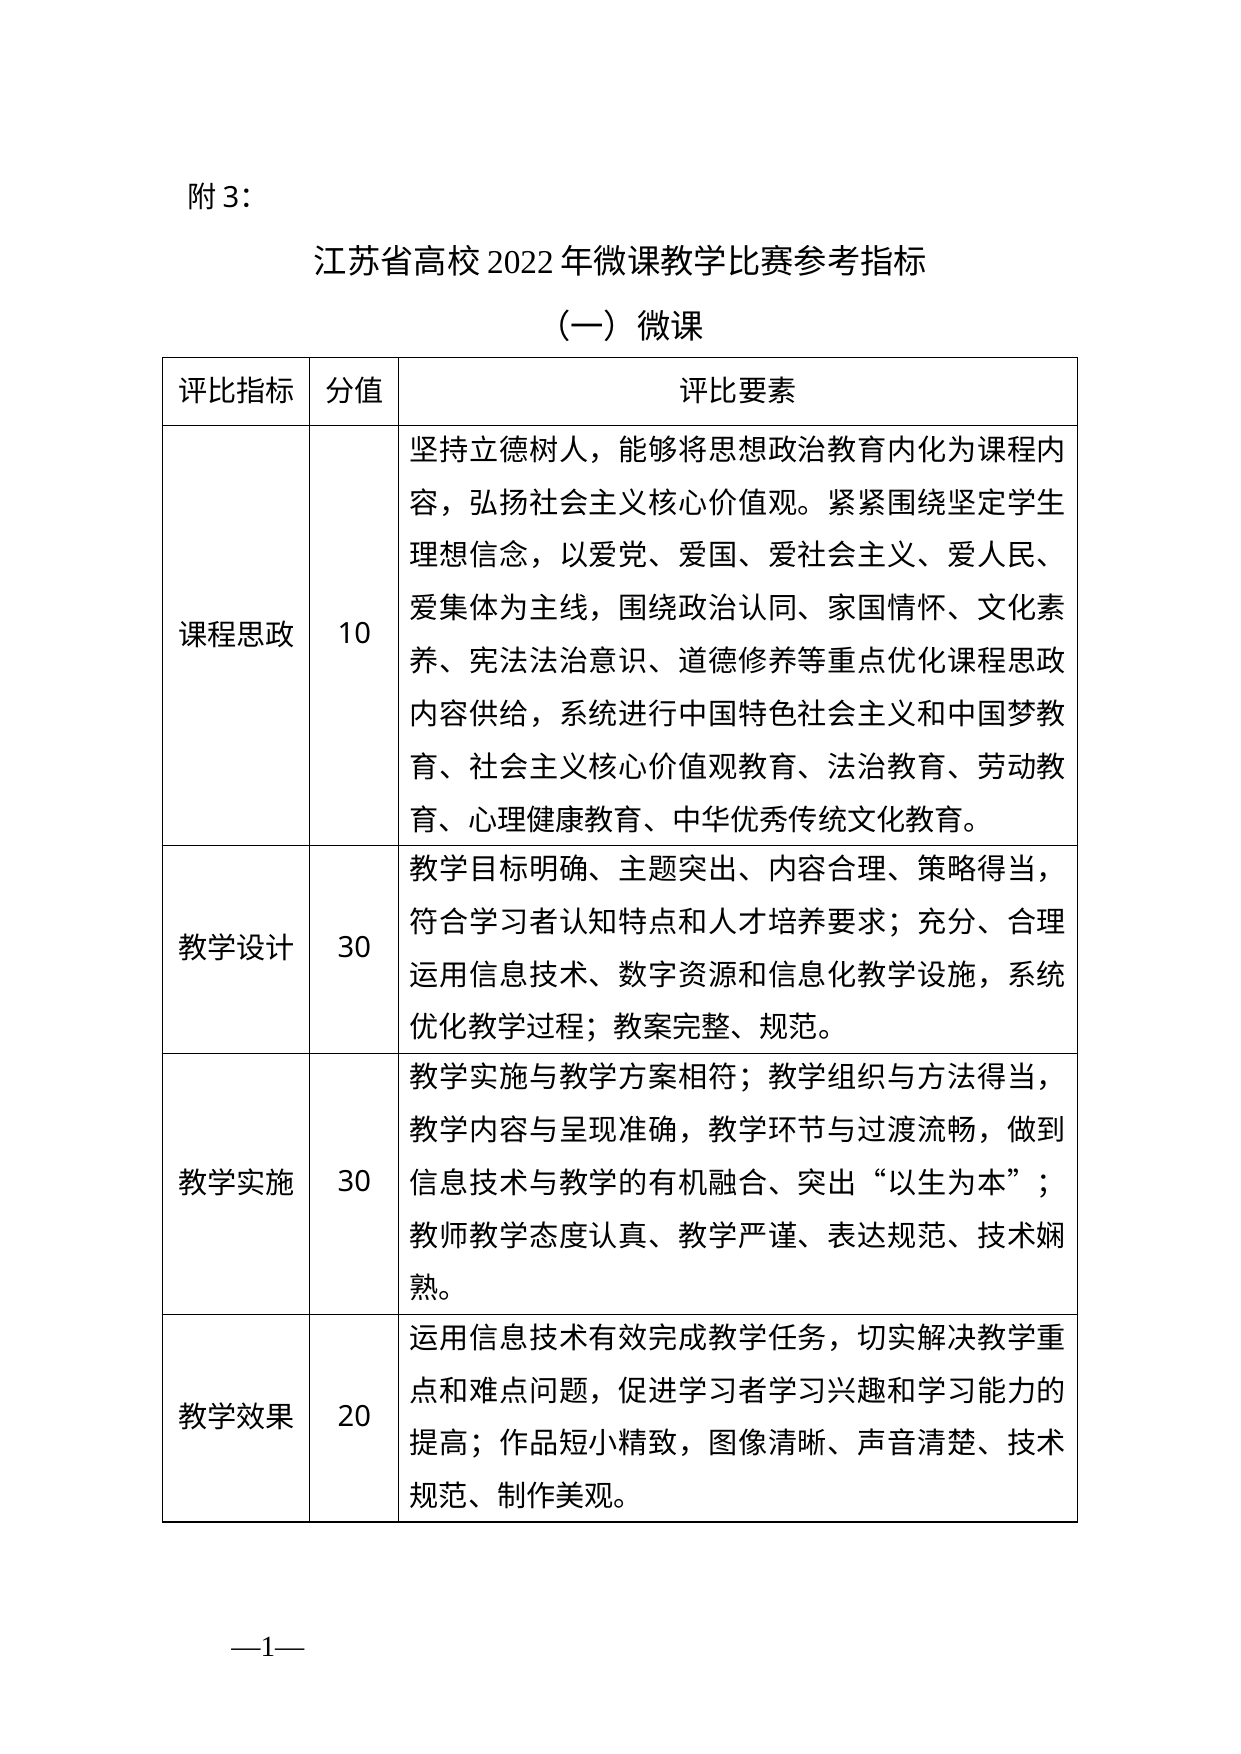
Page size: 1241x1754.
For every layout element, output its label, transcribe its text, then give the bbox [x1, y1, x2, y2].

table_cell 教学设计 [163, 846, 309, 1053]
table_cell 教学实施与教学方案相符；教学组织与方法得当，教学内容与呈现准确，教学环节与过渡流畅，做到信息技术与教学的有机融合、突出“以生为本”；教师教学态度认真、教学严谨、表达规范、技术娴熟。 [399, 1054, 1077, 1313]
text （一）微课 [187, 292, 1053, 357]
table_cell 课程思政 [163, 426, 309, 844]
table_cell 30 [310, 846, 398, 1053]
table_cell 教学目标明确、主题突出、内容合理、策略得当，符合学习者认知特点和人才培养要求；充分、合理运用信息技术、数字资源和信息化教学设施，系统优化教学过程；教案完整、规范。 [399, 846, 1077, 1053]
table_cell 30 [310, 1054, 398, 1313]
table_cell 教学效果 [163, 1315, 309, 1521]
table_header 评比指标 [163, 358, 309, 425]
table_cell 10 [310, 426, 398, 844]
table_header 评比要素 [399, 358, 1077, 425]
table_cell 20 [310, 1315, 398, 1521]
text 江苏省高校2022年微课教学比赛参考指标 [187, 227, 1053, 292]
table_cell 坚持立德树人，能够将思想政治教育内化为课程内容，弘扬社会主义核心价值观。紧紧围绕坚定学生理想信念，以爱党、爱国、爱社会主义、爱人民、爱集体为主线，围绕政治认同、家国情怀、文化素养、宪法法治意识、道德修养等重点优化课程思政内容供给，系统进行中国特色社会主义和中国梦教育、社会主义核心价值观教育、法治教育、劳动教育、心理健康教育、中华优秀传统文化教育。 [399, 426, 1077, 844]
table_cell 教学实施 [163, 1054, 309, 1313]
table_cell 运用信息技术有效完成教学任务，切实解决教学重点和难点问题，促进学习者学习兴趣和学习能力的提高；作品短小精致，图像清晰、声音清楚、技术规范、制作美观。 [399, 1315, 1077, 1521]
text 附3： [187, 162, 1053, 227]
table_header 分值 [310, 358, 398, 425]
